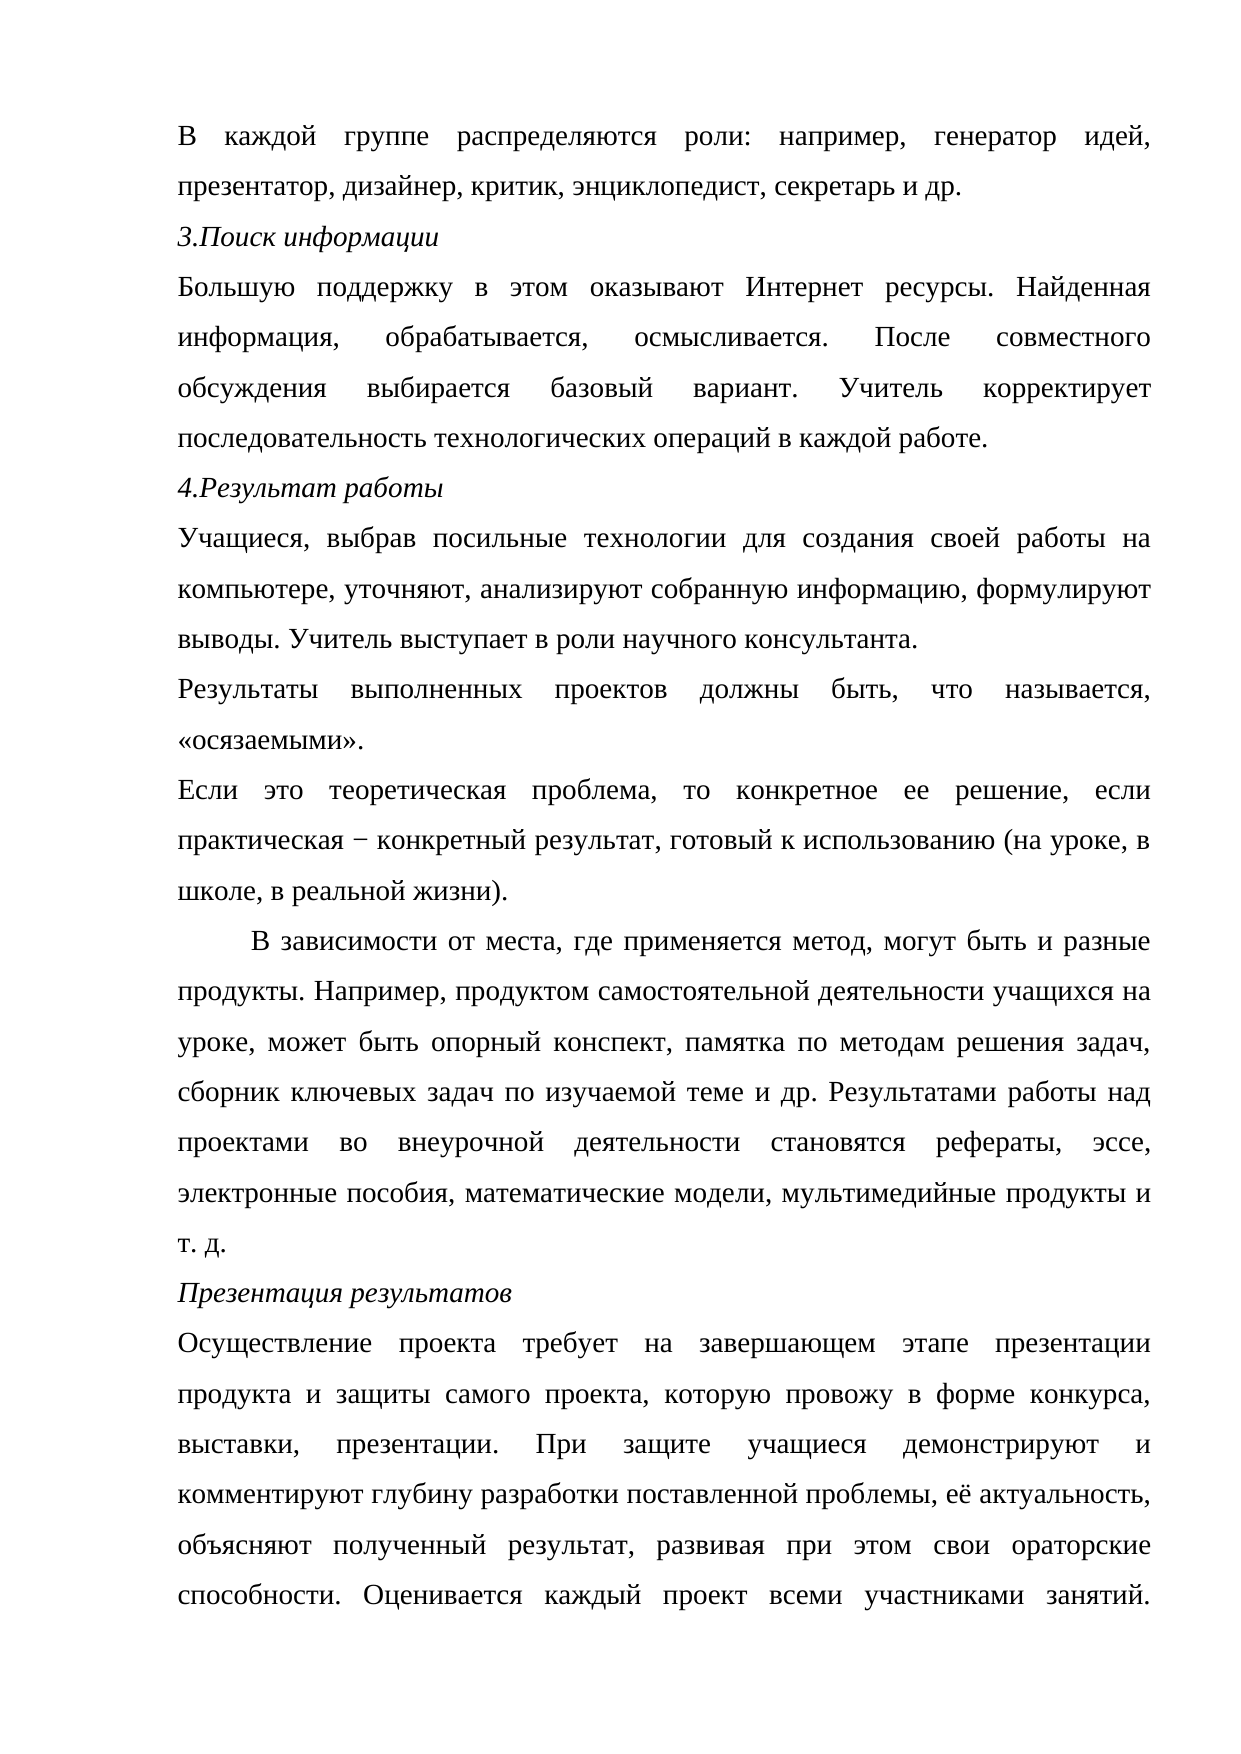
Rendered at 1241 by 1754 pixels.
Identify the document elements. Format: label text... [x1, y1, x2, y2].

text 3.Поиск информации [177, 219, 1152, 252]
text Учащиеся, выбрав посильные технологии для создания своей работы на компьютере, уточняют, анализируют собранную информацию, формулируют выводы. Учитель выступает в роли научного консультанта. [177, 521, 1152, 655]
text В зависимости от места, где применяется метод, могут быть и разные продукты. Например, продуктом самостоятельной деятельности учащихся на уроке, может быть опорный конспект, памятка по методам решения задач, сборник ключевых задач по изучаемой теме и др. Результатами работы над проектами во внеурочной деятельности становятся рефераты, эссе, электронные пособия, математические модели, мультимедийные продукты и т. д. [177, 923, 1152, 1258]
text 4.Результат работы [177, 470, 1152, 504]
text В каждой группе распределяются роли: например, генератор идей, презентатор, дизайнер, критик, энциклопедист, секретарь и др. [177, 118, 1152, 202]
text Презентация результатов [177, 1275, 1152, 1309]
text Если это теоретическая проблема, то конкретное ее решение, если практическая − конкретный результат, готовый к использованию (на уроке, в школе, в реальной жизни). [177, 772, 1152, 906]
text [177, 1326, 1152, 1611]
text Результаты выполненных проектов должны быть, что называется, «осязаемыми». [177, 672, 1152, 755]
text Большую поддержку в этом оказывают Интернет ресурсы. Найденная информация, обрабатывается, осмысливается. После совместного обсуждения выбирается базовый вариант. Учитель корректирует последовательность технологических операций в каждой работе. [177, 269, 1152, 453]
